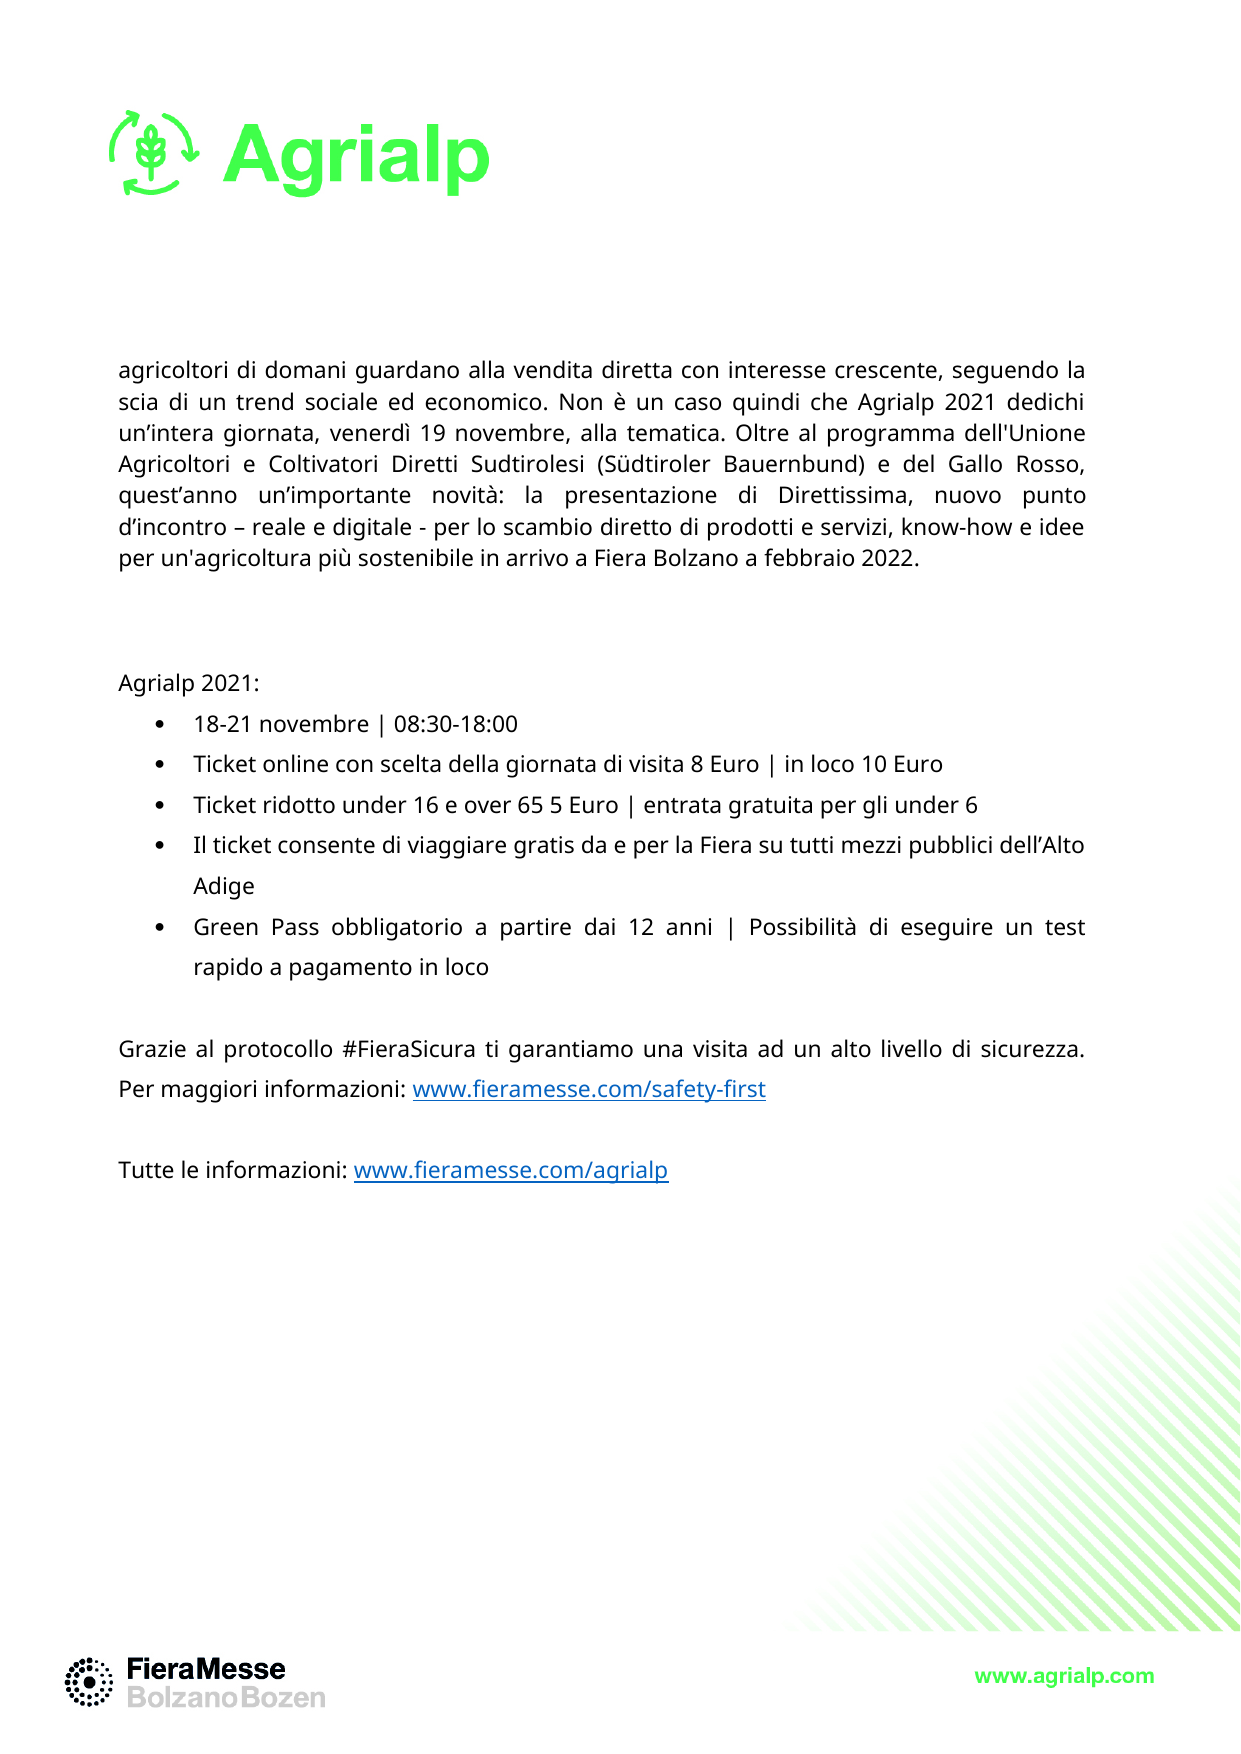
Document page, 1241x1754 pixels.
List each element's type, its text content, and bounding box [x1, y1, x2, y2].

list Il ticket consente di viaggiare gratis da e per la Fiera su tutti mezzi pubblici dell’Alto Adige [156, 829, 1087, 901]
list Ticket online con scelta della giornata di visita 8 Euro | in loco 10 Euro [156, 748, 1087, 779]
text Grazie al protocollo #FieraSicura ti garantiamo una visita ad un alto livello di sicurezza. Per maggiori informazioni: www.fieramesse.com/safety-first [118, 1032, 1087, 1104]
list Green Pass obbligatorio a partire dai 12 anni | Possibilità di eseguire un test rapido a pagamento in loco [156, 911, 1087, 982]
text Agrialp 2021: [118, 667, 1087, 698]
picture [0, 0, 1241, 1753]
text Tutte le informazioni: www.fieramesse.com/agrialp [118, 1154, 1087, 1186]
list 18-21 novembre | 08:30-18:00 [156, 707, 1087, 739]
list Ticket ridotto under 16 e over 65 5 Euro | entrata gratuita per gli under 6 [156, 789, 1087, 820]
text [118, 354, 1087, 573]
